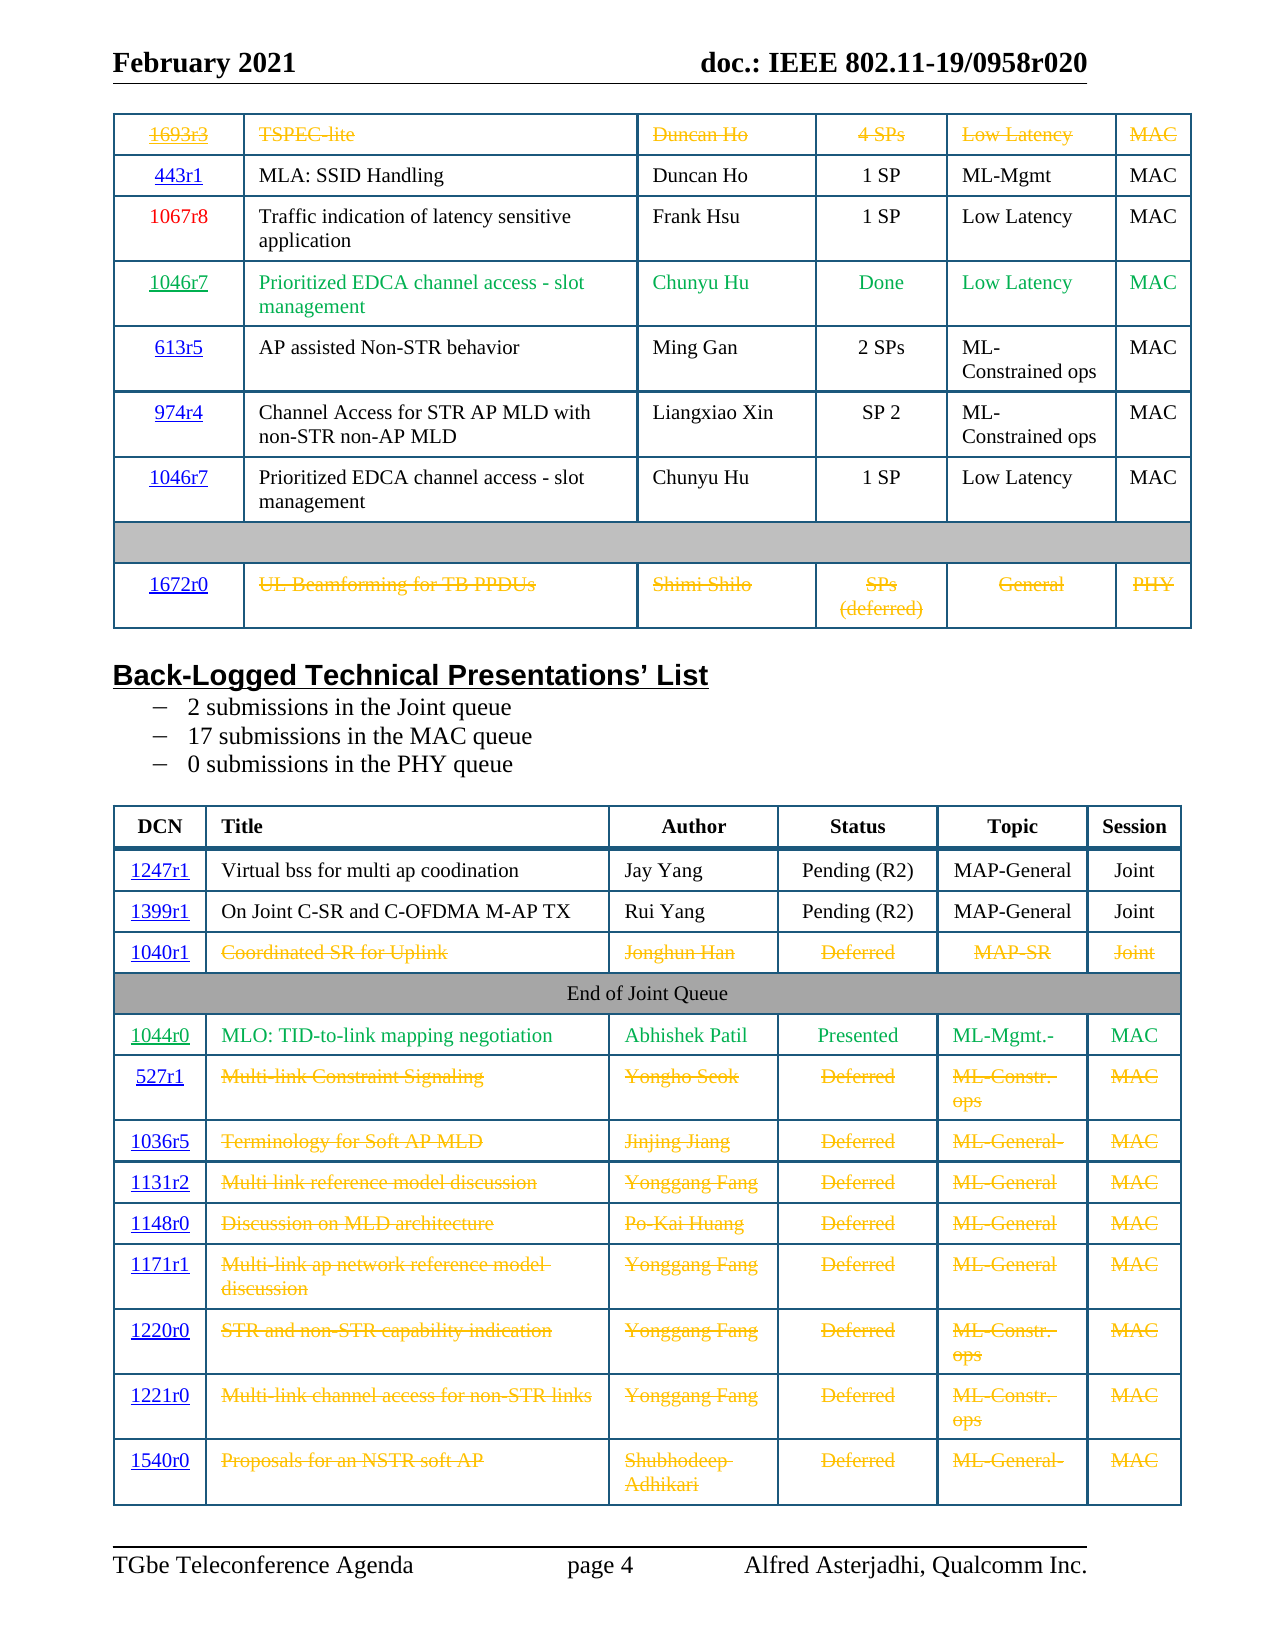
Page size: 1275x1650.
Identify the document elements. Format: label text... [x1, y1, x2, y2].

table_cell 1046r7 [115, 458, 243, 521]
table_cell 443r1 [115, 156, 243, 195]
table_cell Low Latency [948, 458, 1115, 521]
table_cell ML-General [939, 1245, 1086, 1308]
table_cell Low Latency [948, 262, 1115, 325]
table_cell MAC [1089, 1204, 1180, 1243]
table_cell 1247r1 [115, 851, 205, 889]
table_cell Joint [1089, 892, 1180, 931]
table_cell Prioritized EDCA channel access - slot management [245, 458, 636, 521]
table_cell Pending (R2) [779, 892, 936, 931]
table_cell Prioritized EDCA channel access - slot management [245, 262, 636, 325]
table_cell Coordinated SR for Uplink [207, 933, 608, 972]
table_cell Ming Gan [639, 327, 815, 390]
table_cell 1 SP [817, 458, 946, 521]
table_cell Jinjing Jiang [610, 1121, 777, 1160]
table_cell 1 SP [817, 156, 946, 195]
table_cell ML-Constr. ops [939, 1310, 1086, 1373]
table_cell Deferred [779, 1440, 936, 1503]
table_cell Jonghun Han [610, 933, 777, 972]
table_cell MAC [1117, 156, 1190, 195]
table_cell 1067r8 [115, 197, 243, 260]
table_cell MAC [1089, 1163, 1180, 1202]
table_cell 1693r3 [115, 115, 243, 154]
table_cell TSPEC-lite [245, 115, 636, 154]
table_cell ML-Mgmt [948, 156, 1115, 195]
table_cell Yonggang Fang [610, 1310, 777, 1373]
table_cell Po-Kai Huang [610, 1204, 777, 1243]
table_cell Deferred [779, 933, 936, 972]
table_cell MAP-SR [939, 933, 1086, 972]
table_header Author [610, 807, 777, 846]
list 0 submissions in the PHY queue [150, 749, 1087, 778]
table_cell ML-General- [939, 1121, 1086, 1160]
table_cell 1221r0 [115, 1375, 205, 1438]
table_cell Multi link reference model discussion [207, 1163, 608, 1202]
table_cell MAC [1089, 1015, 1180, 1054]
table_cell ML-Constrained ops [948, 393, 1115, 456]
table_cell Duncan Ho [639, 156, 815, 195]
table_cell Virtual bss for multi ap coodination [207, 851, 608, 889]
table_cell Deferred [779, 1056, 936, 1119]
table_cell SP 2 [817, 393, 946, 456]
table_cell MAC [1089, 1245, 1180, 1308]
table_cell 1046r7 [115, 262, 243, 325]
table_cell 1131r2 [115, 1163, 205, 1202]
table_cell Multi-link channel access for non-STR links [207, 1375, 608, 1438]
table_cell Terminology for Soft AP MLD [207, 1121, 608, 1160]
table_header Session [1089, 807, 1180, 846]
table_cell Pending (R2) [779, 851, 936, 889]
table_cell 2 SPs [817, 327, 946, 390]
table_cell MAC [1089, 1056, 1180, 1119]
table_cell Shubhodeep Adhikari [610, 1440, 777, 1503]
table_cell ML-General [939, 1163, 1086, 1202]
table_cell Channel Access for STR AP MLD with non-STR non-AP MLD [245, 393, 636, 456]
table_cell Yonggang Fang [610, 1375, 777, 1438]
table_cell 1672r0 [115, 564, 243, 627]
table_cell 974r4 [115, 393, 243, 456]
table_cell MAC [1117, 115, 1190, 154]
table_cell Rui Yang [610, 892, 777, 931]
table_cell ML-Mgmt.- [939, 1015, 1086, 1054]
table_cell STR and non-STR capability indication [207, 1310, 608, 1373]
table_cell 1 SP [817, 197, 946, 260]
table_cell Traffic indication of latency sensitive application [245, 197, 636, 260]
table_cell 1040r1 [115, 933, 205, 972]
table_cell ML-General [939, 1204, 1086, 1243]
table_cell Frank Hsu [639, 197, 815, 260]
table_cell Duncan Ho [639, 115, 815, 154]
table_cell MAP-General [939, 892, 1086, 931]
table_cell ML-Constrained ops [948, 327, 1115, 390]
table_cell Deferred [779, 1310, 936, 1373]
table_cell MAC [1089, 1375, 1180, 1438]
table_cell 1220r0 [115, 1310, 205, 1373]
table_cell Deferred [779, 1121, 936, 1160]
table_header Topic [939, 807, 1086, 846]
table_cell MAC [1117, 327, 1190, 390]
table_cell MAC [1089, 1121, 1180, 1160]
table_cell UL Beamforming for TB PPDUs [245, 564, 636, 627]
table_cell MAP-General [939, 851, 1086, 889]
table_header Status [779, 807, 936, 846]
table_cell Deferred [779, 1245, 936, 1308]
table_cell Proposals for an NSTR soft AP [207, 1440, 608, 1503]
table_cell ML-Constr. ops [939, 1056, 1086, 1119]
table_cell Low Latency [948, 197, 1115, 260]
table_cell Yonggang Fang [610, 1163, 777, 1202]
table_cell On Joint C-SR and C-OFDMA M-AP TX [207, 892, 608, 931]
table_cell AP assisted Non-STR behavior [245, 327, 636, 390]
table_cell Abhishek Patil [610, 1015, 777, 1054]
table_cell ML-General- [939, 1440, 1086, 1503]
table_cell Chunyu Hu [639, 262, 815, 325]
table_cell 1044r0 [115, 1015, 205, 1054]
table_cell 527r1 [115, 1056, 205, 1119]
table_cell Chunyu Hu [639, 458, 815, 521]
table_cell MAC [1117, 262, 1190, 325]
table_cell PHY [1117, 564, 1190, 627]
table_cell Done [817, 262, 946, 325]
table_cell MAC [1117, 458, 1190, 521]
list 2 submissions in the Joint queue [150, 692, 1087, 721]
table_cell Deferred [779, 1163, 936, 1202]
table_cell Low Latency [948, 115, 1115, 154]
table_cell 1171r1 [115, 1245, 205, 1308]
table_cell MLO: TID-to-link mapping negotiation [207, 1015, 608, 1054]
table_cell Yongho Seok [610, 1056, 777, 1119]
table_cell Multi-link Constraint Signaling [207, 1056, 608, 1119]
table_cell Deferred [779, 1375, 936, 1438]
list 17 submissions in the MAC queue [150, 721, 1087, 749]
table_cell Presented [779, 1015, 936, 1054]
table_header DCN [115, 807, 205, 846]
subtitle Back-Logged Technical Presentations’ List [112, 658, 1087, 692]
table_cell Joint [1089, 851, 1180, 889]
table_cell End of Joint Queue [115, 974, 1180, 1013]
table_cell 1148r0 [115, 1204, 205, 1243]
table_cell MAC [1117, 393, 1190, 456]
table_cell SPs (deferred) [817, 564, 946, 627]
table_cell [115, 523, 1190, 562]
table_cell General [948, 564, 1115, 627]
table_cell MLA: SSID Handling [245, 156, 636, 195]
table_header Title [207, 807, 608, 846]
table_cell MAC [1089, 1440, 1180, 1503]
table_cell Yonggang Fang [610, 1245, 777, 1308]
table_cell 613r5 [115, 327, 243, 390]
table_cell 4 SPs [817, 115, 946, 154]
table_cell 1399r1 [115, 892, 205, 931]
table_cell Multi-link ap network reference model discussion [207, 1245, 608, 1308]
table_cell Deferred [779, 1204, 936, 1243]
table_cell Liangxiao Xin [639, 393, 815, 456]
table_cell Jay Yang [610, 851, 777, 889]
table_cell 1036r5 [115, 1121, 205, 1160]
table_cell Joint [1089, 933, 1180, 972]
table_cell ML-Constr. ops [939, 1375, 1086, 1438]
table_cell Discussion on MLD architecture [207, 1204, 608, 1243]
table_cell MAC [1089, 1310, 1180, 1373]
table_cell MAC [1117, 197, 1190, 260]
table_cell Shimi Shilo [639, 564, 815, 627]
table_cell 1540r0 [115, 1440, 205, 1503]
